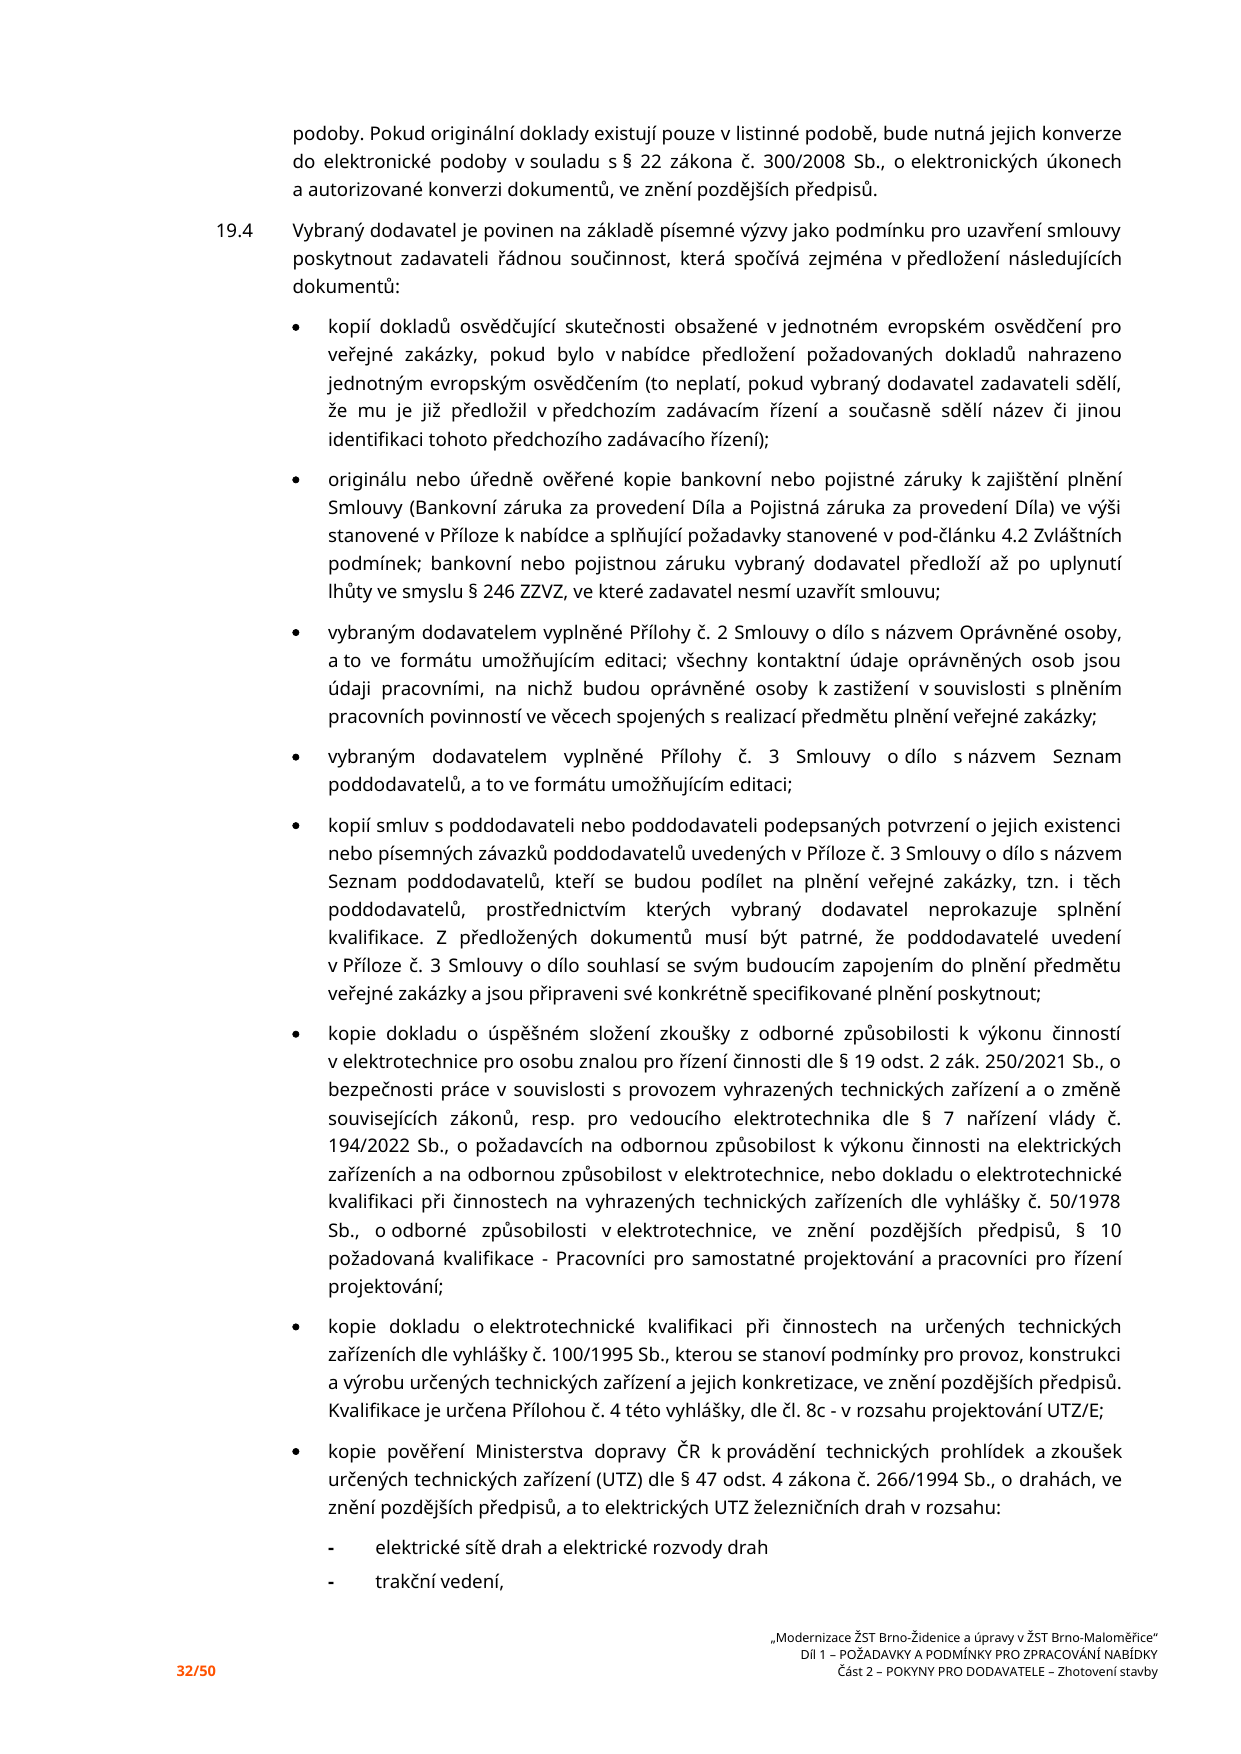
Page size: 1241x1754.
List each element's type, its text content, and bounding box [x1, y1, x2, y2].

text kopií smluv s poddodavateli nebo poddodavateli podepsaných potvrzení o jejich existenci nebo písemných závazků poddodavatelů uvedených v Příloze č. 3 Smlouvy o dílo s názvem Seznam poddodavatelů, kteří se budou podílet na plnění veřejné zakázky, tzn. i těch poddodavatelů, prostřednictvím kterých vybraný dodavatel neprokazuje splnění kvalifikace. Z předložených dokumentů musí být patrné, že poddodavatelé uvedení v Příloze č. 3 Smlouvy o dílo souhlasí se svým budoucím zapojením do plnění předmětu veřejné zakázky a jsou připraveni své konkrétně specifikované plnění poskytnout; [292, 812, 1122, 1006]
text Vybraný dodavatel je povinen na základě písemné výzvy jako podmínku pro uzavření smlouvy poskytnout zadavateli řádnou součinnost, která spočívá zejména v předložení následujících dokumentů: [216, 217, 1122, 299]
text kopií dokladů osvědčující skutečnosti obsažené v jednotném evropském osvědčení pro veřejné zakázky, pokud bylo v nabídce předložení požadovaných dokladů nahrazeno jednotným evropským osvědčením (to neplatí, pokud vybraný dodavatel zadavateli sdělí, že mu je již předložil v předchozím zadávacím řízení a současně sdělí název či jinou identifikaci tohoto předchozího zadávacího řízení); [292, 314, 1122, 451]
text kopie pověření Ministerstva dopravy ČR k provádění technických prohlídek a zkoušek určených technických zařízení (UTZ) dle § 47 odst. 4 zákona č. 266/1994 Sb., o drahách, ve znění pozdějších předpisů, a to elektrických UTZ železničních drah v rozsahu: [292, 1438, 1122, 1519]
text trakční vedení, [328, 1569, 1122, 1594]
text kopie dokladu o elektrotechnické kvalifikaci při činnostech na určených technických zařízeních dle vyhlášky č. 100/1995 Sb., kterou se stanoví podmínky pro provoz, konstrukci a výrobu určených technických zařízení a jejich konkretizace, ve znění pozdějších předpisů. Kvalifikace je určena Přílohou č. 4 této vyhlášky, dle čl. 8c - v rozsahu projektování UTZ/E; [292, 1313, 1122, 1423]
text kopie dokladu o úspěšném složení zkoušky z odborné způsobilosti k výkonu činností v elektrotechnice pro osobu znalou pro řízení činnosti dle § 19 odst. 2 zák. 250/2021 Sb., o bezpečnosti práce v souvislosti s provozem vyhrazených technických zařízení a o změně souvisejících zákonů, resp. pro vedoucího elektrotechnika dle § 7 nařízení vlády č. 194/2022 Sb., o požadavcích na odbornou způsobilost k výkonu činnosti na elektrických zařízeních a na odbornou způsobilost v elektrotechnice, nebo dokladu o elektrotechnické kvalifikaci při činnostech na vyhrazených technických zařízeních dle vyhlášky č. 50/1978 Sb., o odborné způsobilosti v elektrotechnice, ve znění pozdějších předpisů, § 10 požadovaná kvalifikace - Pracovníci pro samostatné projektování a pracovníci pro řízení projektování; [292, 1021, 1122, 1298]
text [216, 121, 1122, 202]
text elektrické sítě drah a elektrické rozvody drah [328, 1534, 1122, 1560]
text vybraným dodavatelem vyplněné Přílohy č. 2 Smlouvy o dílo s názvem Oprávněné osoby, a to ve formátu umožňujícím editaci; všechny kontaktní údaje oprávněných osob jsou údaji pracovními, na nichž budou oprávněné osoby k zastižení v souvislosti s plněním pracovních povinností ve věcech spojených s realizací předmětu plnění veřejné zakázky; [292, 619, 1122, 728]
text originálu nebo úředně ověřené kopie bankovní nebo pojistné záruky k zajištění plnění Smlouvy (Bankovní záruka za provedení Díla a Pojistná záruka za provedení Díla) ve výši stanovené v Příloze k nabídce a splňující požadavky stanovené v pod-článku 4.2 Zvláštních podmínek; bankovní nebo pojistnou záruku vybraný dodavatel předloží až po uplynutí lhůty ve smyslu § 246 ZZVZ, ve které zadavatel nesmí uzavřít smlouvu; [292, 466, 1122, 604]
text vybraným dodavatelem vyplněné Přílohy č. 3 Smlouvy o dílo s názvem Seznam poddodavatelů, a to ve formátu umožňujícím editaci; [292, 743, 1122, 797]
